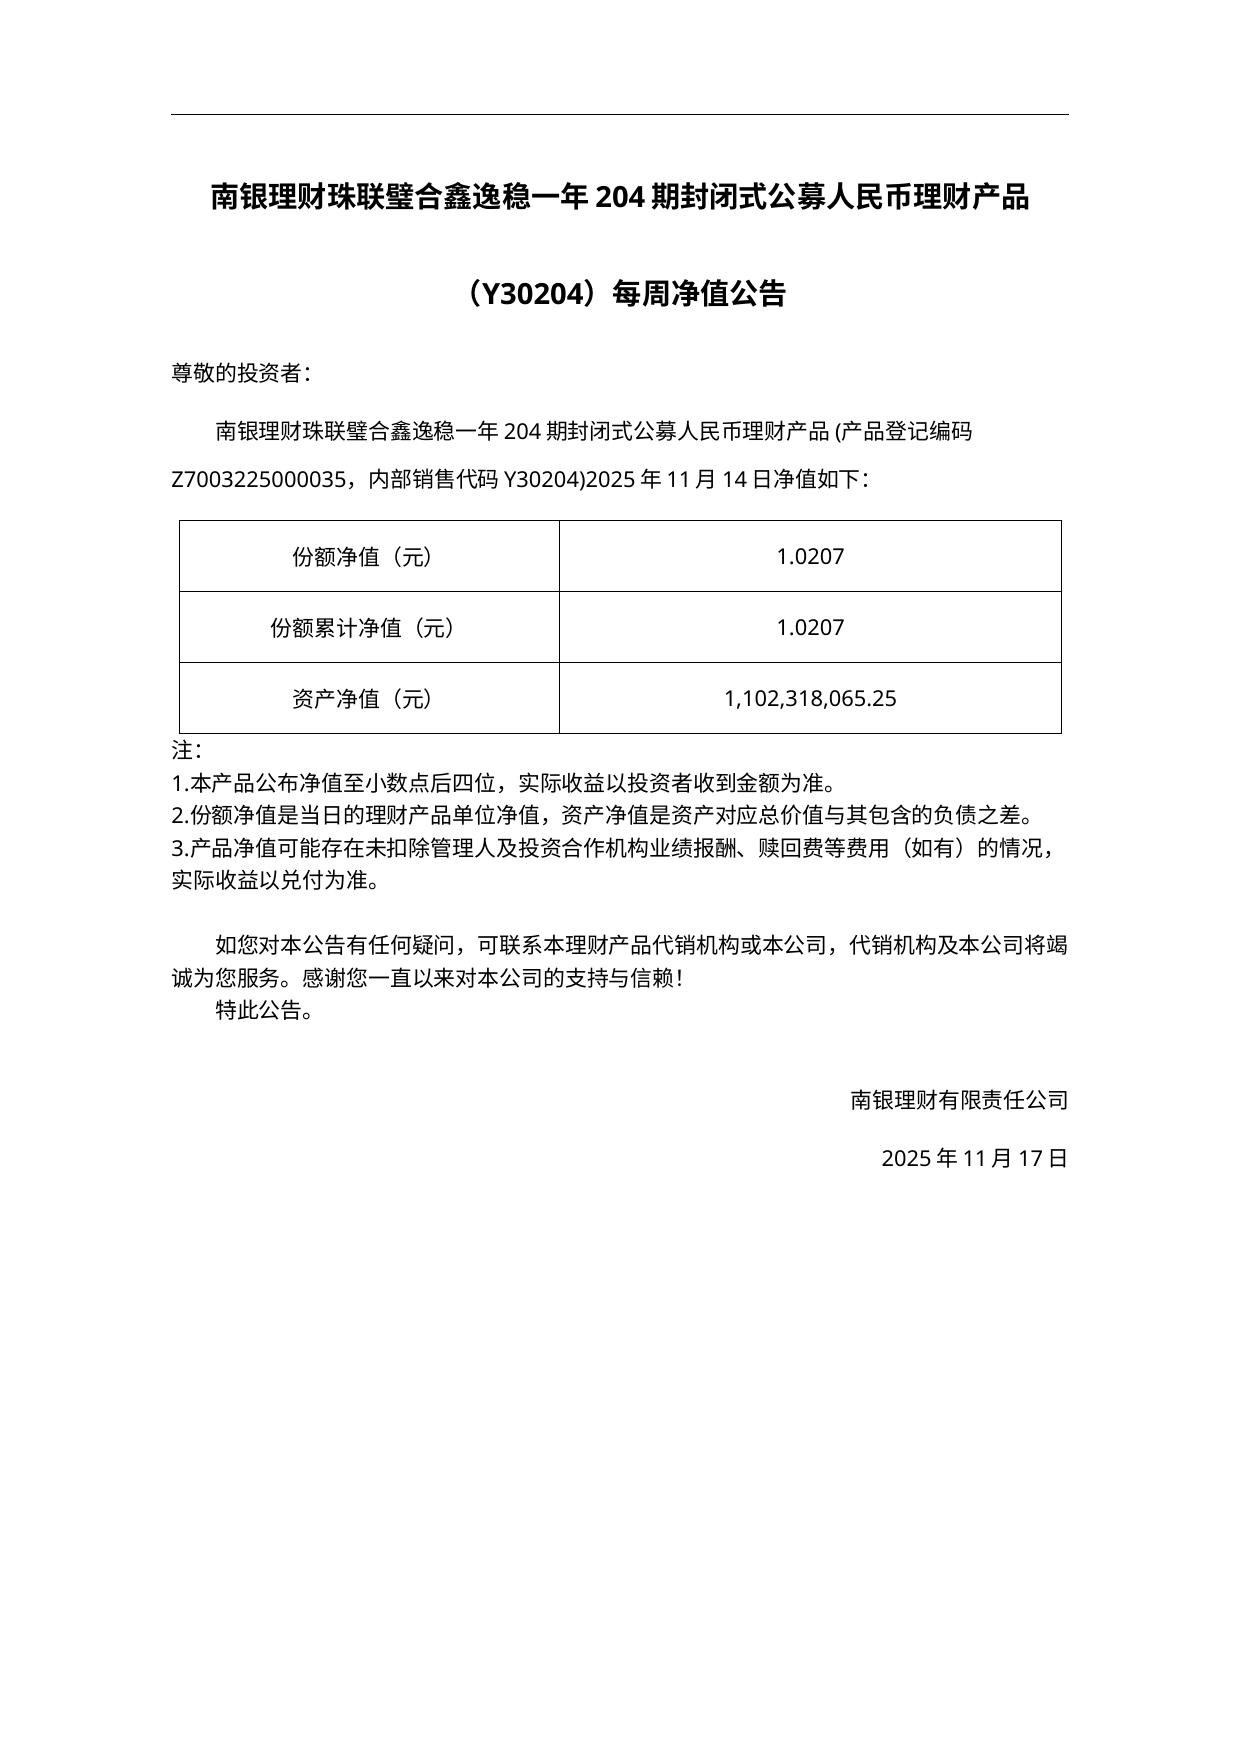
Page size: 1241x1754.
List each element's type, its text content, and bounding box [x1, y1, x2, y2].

table_cell 份额累计净值（元） [180, 592, 559, 662]
text 2.份额净值是当日的理财产品单位净值，资产净值是资产对应总价值与其包含的负债之差。 [171, 798, 1069, 830]
text 南银理财珠联璧合鑫逸稳一年204期封闭式公募人民币理财产品（Y30204）每周净值公告 [171, 162, 1069, 324]
text 南银理财有限责任公司 [171, 1082, 1069, 1115]
text 特此公告。 [171, 993, 1069, 1025]
text 2025年11月17日 [171, 1140, 1069, 1173]
text 尊敬的投资者： [171, 355, 1069, 388]
text 注： [171, 733, 1069, 765]
text 南银理财珠联璧合鑫逸稳一年204期封闭式公募人民币理财产品 (产品登记编码Z7003225000035，内部销售代码Y30204)2025年11月14日净值如下： [171, 413, 1069, 494]
text 3.产品净值可能存在未扣除管理人及投资合作机构业绩报酬、赎回费等费用（如有）的情况，实际收益以兑付为准。 [171, 830, 1069, 895]
table_cell 1.0207 [560, 592, 1061, 662]
text 如您对本公告有任何疑问，可联系本理财产品代销机构或本公司，代销机构及本公司将竭诚为您服务。感谢您一直以来对本公司的支持与信赖！ [171, 928, 1069, 993]
text 1.本产品公布净值至小数点后四位，实际收益以投资者收到金额为准。 [171, 765, 1069, 798]
table_cell 资产净值（元） [180, 663, 559, 733]
table_header 份额净值（元） [180, 521, 559, 591]
table_header 1.0207 [560, 521, 1061, 591]
table_cell 1,102,318,065.25 [560, 663, 1061, 733]
